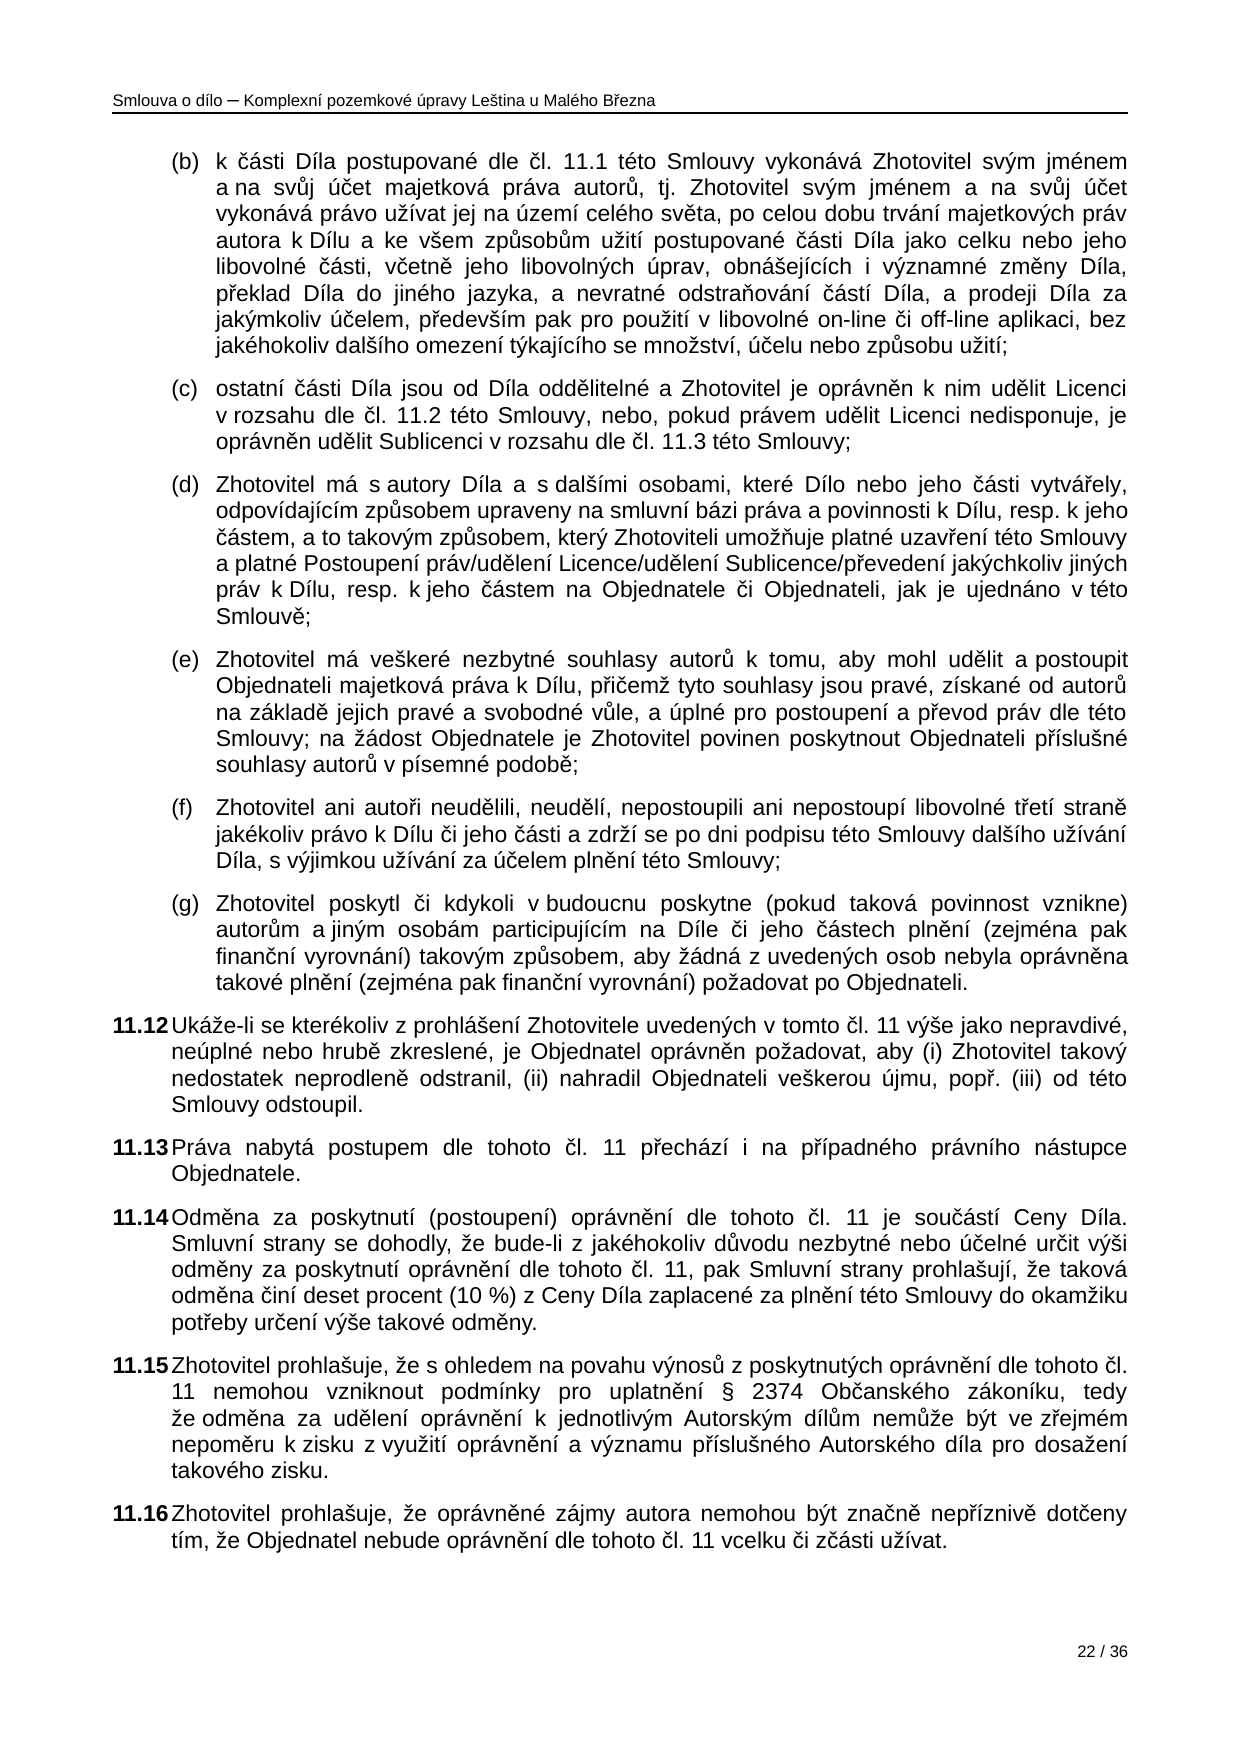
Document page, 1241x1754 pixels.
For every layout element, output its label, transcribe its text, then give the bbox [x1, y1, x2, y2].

text Zhotovitel poskytl či kdykoli v budoucnu poskytne (pokud taková povinnost vznikne) autorům a jiným osobám participujícím na Díle či jeho částech plnění (zejména pak finanční vyrovnání) takovým způsobem, aby žádná z uvedených osob nebyla oprávněna takové plnění (zejména pak finanční vyrovnání) požadovat po Objednateli. [171, 890, 1128, 995]
text Zhotovitel prohlašuje, že oprávněné zájmy autora nemohou být značně nepříznivě dotčeny tím, že Objednatel nebude oprávnění dle tohoto čl. 11 vcelku či zčásti užívat. [112, 1500, 1128, 1553]
text Odměna za poskytnutí (postoupení) oprávnění dle tohoto čl. 11 je součástí Ceny Díla. Smluvní strany se dohodly, že bude-li z jakéhokoliv důvodu nezbytné nebo účelné určit výši odměny za poskytnutí oprávnění dle tohoto čl. 11, pak Smluvní strany prohlašují, že taková odměna činí deset procent (10 %) z Ceny Díla zaplacené za plnění této Smlouvy do okamžiku potřeby určení výše takové odměny. [112, 1203, 1128, 1335]
text Zhotovitel prohlašuje, že s ohledem na povahu výnosů z poskytnutých oprávnění dle tohoto čl. 11 nemohou vzniknout podmínky pro uplatnění § 2374 Občanského zákoníku, tedy že odměna za udělení oprávnění k jednotlivým Autorským dílům nemůže být ve zřejmém nepoměru k zisku z využití oprávnění a významu příslušného Autorského díla pro dosažení takového zisku. [112, 1352, 1128, 1484]
text Zhotovitel má s autory Díla a s dalšími osobami, které Dílo nebo jeho části vytvářely, odpovídajícím způsobem upraveny na smluvní bázi práva a povinnosti k Dílu, resp. k jeho částem, a to takovým způsobem, který Zhotoviteli umožňuje platné uzavření této Smlouvy a platné Postoupení práv/udělení Licence/udělení Sublicence/převedení jakýchkoliv jiných práv k Dílu, resp. k jeho částem na Objednatele či Objednateli, jak je ujednáno v této Smlouvě; [171, 471, 1128, 629]
text Ukáže-li se kterékoliv z prohlášení Zhotovitele uvedených v tomto čl. 11 výše jako nepravdivé, neúplné nebo hrubě zkreslené, je Objednatel oprávněn požadovat, aby (i) Zhotovitel takový nedostatek neprodleně odstranil, (ii) nahradil Objednateli veškerou újmu, popř. (iii) od této Smlouvy odstoupil. [112, 1012, 1128, 1117]
text k části Díla postupované dle čl. 11.1 této Smlouvy vykonává Zhotovitel svým jménem a na svůj účet majetková práva autorů, tj. Zhotovitel svým jménem a na svůj účet vykonává právo užívat jej na území celého světa, po celou dobu trvání majetkových práv autora k Dílu a ke všem způsobům užití postupované části Díla jako celku nebo jeho libovolné části, včetně jeho libovolných úprav, obnášejících i významné změny Díla, překlad Díla do jiného jazyka, a nevratné odstraňování částí Díla, a prodeji Díla za jakýmkoliv účelem, především pak pro použití v libovolné on-line či off-line aplikaci, bez jakéhokoliv dalšího omezení týkajícího se množství, účelu nebo způsobu užití; [171, 148, 1128, 358]
text ostatní části Díla jsou od Díla oddělitelné a Zhotovitel je oprávněn k nim udělit Licenci v rozsahu dle čl. 11.2 této Smlouvy, nebo, pokud právem udělit Licenci nedisponuje, je oprávněn udělit Sublicenci v rozsahu dle čl. 11.3 této Smlouvy; [171, 375, 1128, 454]
text Zhotovitel má veškeré nezbytné souhlasy autorů k tomu, aby mohl udělit a postoupit Objednateli majetková práva k Dílu, přičemž tyto souhlasy jsou pravé, získané od autorů na základě jejich pravé a svobodné vůle, a úplné pro postoupení a převod práv dle této Smlouvy; na žádost Objednatele je Zhotovitel povinen poskytnout Objednateli příslušné souhlasy autorů v písemné podobě; [171, 646, 1128, 777]
text Zhotovitel ani autoři neudělili, neudělí, nepostoupili ani nepostoupí libovolné třetí straně jakékoliv právo k Dílu či jeho části a zdrží se po dni podpisu této Smlouvy dalšího užívání Díla, s výjimkou užívání za účelem plnění této Smlouvy; [171, 794, 1128, 873]
text Práva nabytá postupem dle tohoto čl. 11 přechází i na případného právního nástupce Objednatele. [112, 1134, 1128, 1187]
